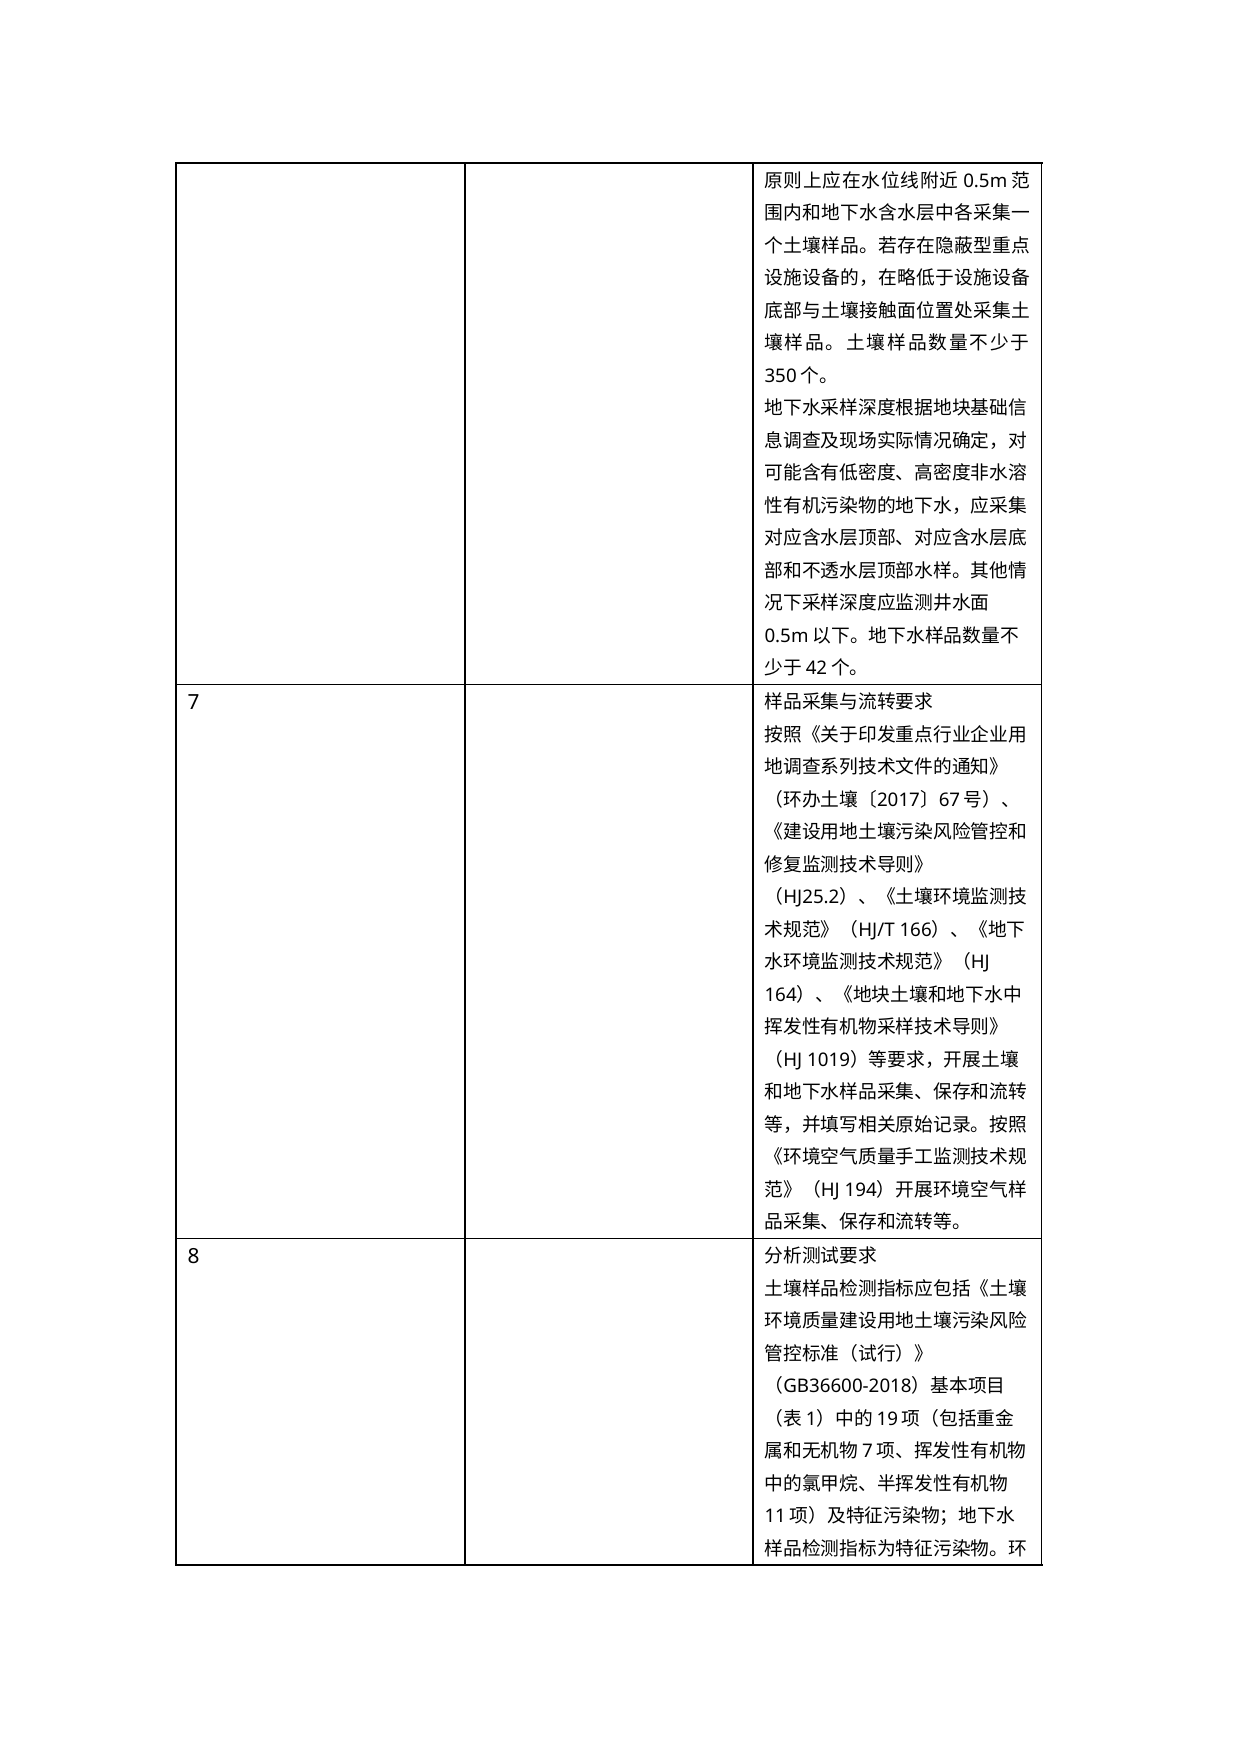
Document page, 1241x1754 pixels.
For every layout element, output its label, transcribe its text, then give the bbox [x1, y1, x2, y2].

table_cell 8 [177, 1239, 464, 1564]
table_cell 7 [177, 685, 464, 1238]
table_cell 样品采集与流转要求 按照《关于印发重点行业企业用地调查系列技术文件的通知》（环办土壤〔2017〕67号）、《建设用地土壤污染风险管控和修复监测技术导则》（HJ25.2）、《土壤环境监测技术规范》（HJ/T 166）、《地下水环境监测技术规范》（HJ 164）、《地块土壤和地下水中挥发性有机物采样技术导则》（HJ 1019）等要求，开展土壤和地下水样品采集、保存和流转等，并填写相关原始记录。按照《环境空气质量手工监测技术规范》（HJ 194）开展环境空气样品采集、保存和流转等。 [754, 685, 1041, 1238]
table_cell [466, 164, 752, 683]
table_cell 6 [177, 164, 464, 683]
table_cell [466, 1239, 752, 1564]
table_cell [466, 685, 752, 1238]
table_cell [754, 164, 1041, 683]
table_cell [754, 1239, 1041, 1564]
